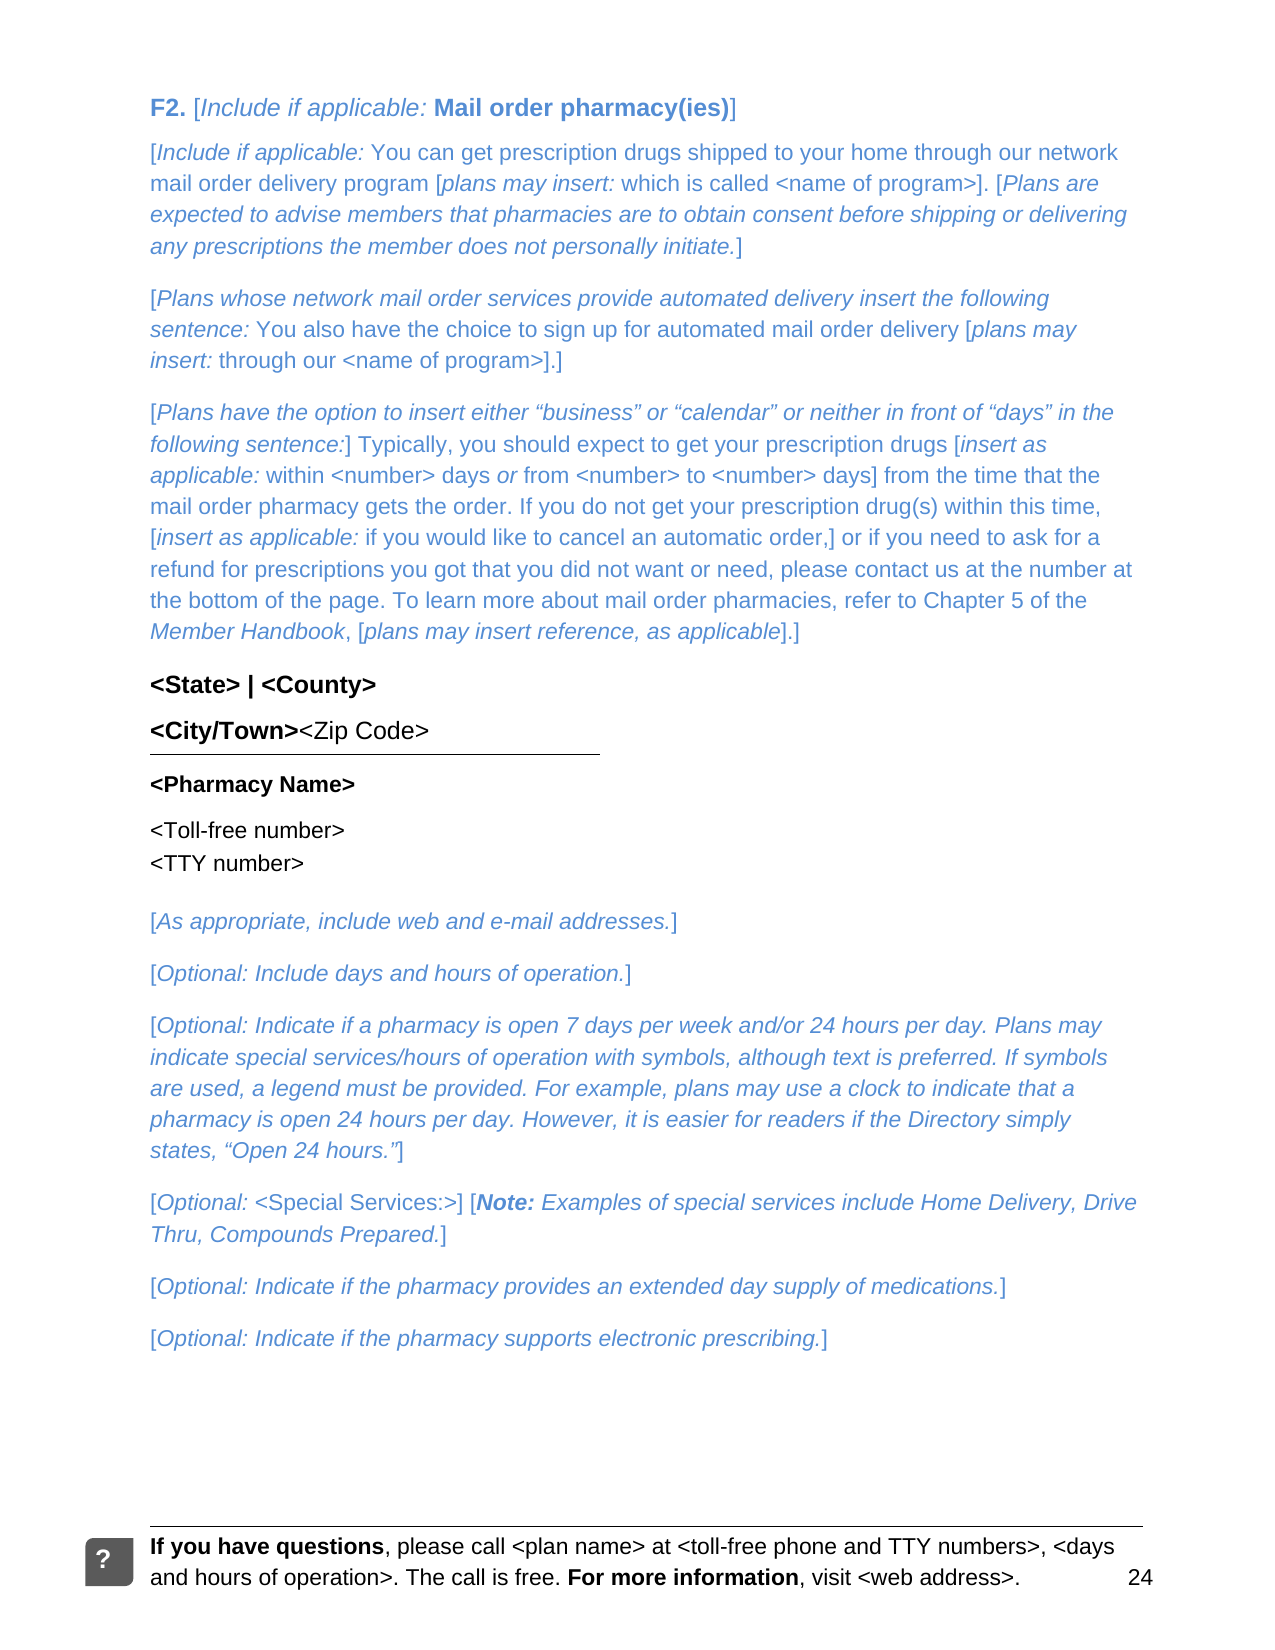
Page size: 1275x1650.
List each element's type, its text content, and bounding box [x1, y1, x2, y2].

text [Plans have the option to insert either “business” or “calendar” or neither in front of “days” in the following sentence:] Typically, you should expect to get your prescription drugs [insert as applicable: within <number> days or from <number> to <number> days] from the time that the mail order pharmacy gets the order. If you do not get your prescription drug(s) within this time, [insert as applicable: if you would like to cancel an automatic order,] or if you need to ask for a refund for prescriptions you got that you did not want or need, please contact us at the number at the bottom of the page. To learn more about mail order pharmacies, refer to Chapter 5 of the Member Handbook, [plans may insert reference, as applicable].] [150, 396, 1143, 646]
text [Plans whose network mail order services provide automated delivery insert the following sentence: You also have the choice to sign up for automated mail order delivery [plans may insert: through our <name of program>].] [150, 281, 1143, 375]
text [Optional: <Special Services:>] [Note: Examples of special services include Home Delivery, Drive Thru, Compounds Prepared.] [150, 1186, 1143, 1248]
subtitle F2. [Include if applicable: Mail order pharmacy(ies)] [150, 89, 1068, 123]
text [As appropriate, include web and e-mail addresses.] [150, 904, 1143, 936]
text <City/Town><Zip Code> [150, 712, 600, 754]
text [Optional: Indicate if the pharmacy provides an extended day supply of medications.] [150, 1269, 1143, 1300]
text [Include if applicable: You can get prescription drugs shipped to your home through our network mail order delivery program [plans may insert: which is called <name of program>]. [Plans are expected to advise members that pharmacies are to obtain consent before shipping or delivering any prescriptions the member does not personally initiate.] [150, 135, 1143, 260]
text [Optional: Include days and hours of operation.] [150, 957, 1143, 988]
text <Pharmacy Name> [150, 768, 1143, 799]
text [Optional: Indicate if a pharmacy is open 7 days per week and/or 24 hours per day. Plans may indicate special services/hours of operation with symbols, although text is preferred. If symbols are used, a legend must be provided. For example, plans may use a clock to indicate that a pharmacy is open 24 hours per day. However, it is easier for readers if the Directory simply states, “Open 24 hours.”] [150, 1009, 1143, 1165]
text <State> | <County> [150, 667, 1143, 700]
text <Toll-free number> <TTY number> [150, 811, 1143, 878]
text [Optional: Indicate if the pharmacy supports electronic prescribing.] [150, 1321, 1143, 1352]
